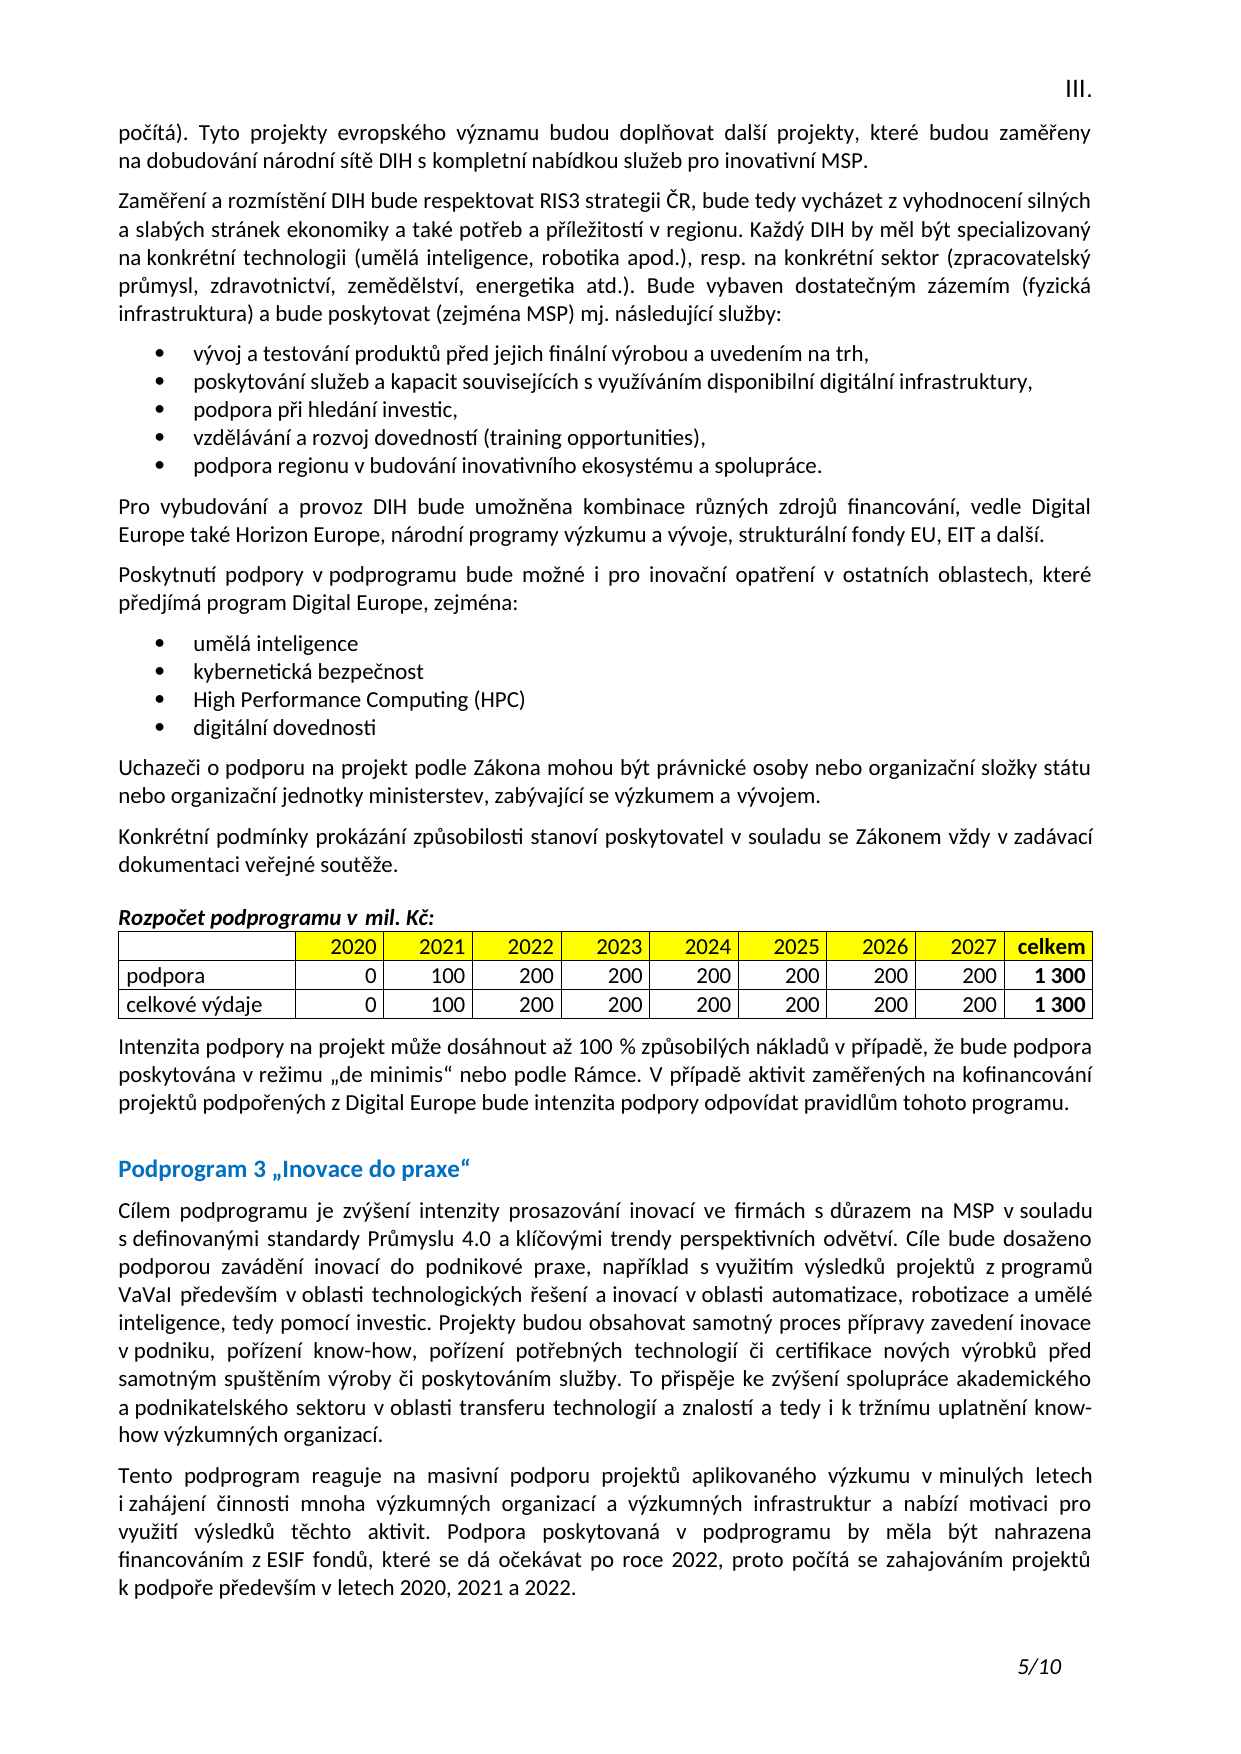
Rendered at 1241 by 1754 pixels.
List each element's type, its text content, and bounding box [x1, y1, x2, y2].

text Podprogram 3 „Inovace do praxe“ [118, 1153, 1093, 1184]
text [118, 118, 1093, 174]
text Konkrétní podmínky prokázání způsobilosti stanoví poskytovatel v souladu se Zákonem vždy v zadávací dokumentaci veřejné soutěže. [118, 822, 1093, 878]
text Intenzita podpory na projekt může dosáhnout až 100 % způsobilých nákladů v případě, že bude podpora poskytována v režimu „de minimis“ nebo podle Rámce. V případě aktivit zaměřených na kofinancování projektů podpořených z Digital Europe bude intenzita podpory odpovídat pravidlům tohoto programu. [118, 1032, 1093, 1116]
table_cell 200 [827, 961, 915, 989]
table_cell 200 [562, 990, 649, 1018]
table_cell 200 [827, 990, 915, 1018]
text Zaměření a rozmístění DIH bude respektovat RIS3 strategii ČR, bude tedy vycházet z vyhodnocení silných a slabých stránek ekonomiky a také potřeb a příležitostí v regionu. Každý DIH by měl být specializovaný na konkrétní technologii (umělá inteligence, robotika apod.), resp. na konkrétní sektor (zpracovatelský průmysl, zdravotnictví, zemědělství, energetika atd.). Bude vybaven dostatečným zázemím (fyzická infrastruktura) a bude poskytovat (zejména MSP) mj. následující služby: [118, 187, 1093, 327]
table_cell 200 [916, 961, 1004, 989]
table_cell 200 [650, 961, 738, 989]
text Pro vybudování a provoz DIH bude umožněna kombinace různých zdrojů financování, vedle Digital Europe také Horizon Europe, národní programy výzkumu a vývoje, strukturální fondy EU, EIT a další. [118, 492, 1093, 548]
text Rozpočet podprogramu v mil. Kč: [118, 903, 1093, 931]
list vývoj a testování produktů před jejich finální výrobou a uvedením na trh, [156, 339, 1093, 367]
table_cell 200 [739, 961, 826, 989]
list umělá inteligence [156, 629, 1093, 657]
list digitální dovednosti [156, 713, 1093, 741]
text Cílem podprogramu je zvýšení intenzity prosazování inovací ve firmách s důrazem na MSP v souladu s definovanými standardy Průmyslu 4.0 a klíčovými trendy perspektivních odvětví. Cíle bude dosaženo podporou zavádění inovací do podnikové praxe, například s využitím výsledků projektů z programů VaVaI především v oblasti technologických řešení a inovací v oblasti automatizace, robotizace a umělé inteligence, tedy pomocí investic. Projekty budou obsahovat samotný proces přípravy zavedení inovace v podniku, pořízení know-how, pořízení potřebných technologií či certifikace nových výrobků před samotným spuštěním výroby či poskytováním služby. To přispěje ke zvýšení spolupráce akademického a podnikatelského sektoru v oblasti transferu technologií a znalostí a tedy i k tržnímu uplatnění know-how výzkumných organizací. [118, 1196, 1093, 1449]
table_header 2024 [650, 932, 738, 960]
table_header 2022 [473, 932, 561, 960]
table_header 2020 [296, 932, 383, 960]
table_cell 0 [296, 961, 383, 989]
table_cell 200 [473, 961, 561, 989]
list kybernetická bezpečnost [156, 657, 1093, 685]
table_cell 200 [916, 990, 1004, 1018]
table_header 2023 [562, 932, 649, 960]
text Poskytnutí podpory v podprogramu bude možné i pro inovační opatření v ostatních oblastech, které předjímá program Digital Europe, zejména: [118, 560, 1093, 616]
table_header 2025 [739, 932, 826, 960]
table_cell 200 [739, 990, 826, 1018]
table_cell celkové výdaje [119, 990, 295, 1018]
list High Performance Computing (HPC) [156, 685, 1093, 713]
table_cell 0 [296, 990, 383, 1018]
table_cell 200 [473, 990, 561, 1018]
table_header 2027 [916, 932, 1004, 960]
text Tento podprogram reaguje na masivní podporu projektů aplikovaného výzkumu v minulých letech i zahájení činnosti mnoha výzkumných organizací a výzkumných infrastruktur a nabízí motivaci pro využití výsledků těchto aktivit. Podpora poskytovaná v podprogramu by měla být nahrazena financováním z ESIF fondů, které se dá očekávat po roce 2022, proto počítá se zahajováním projektů k podpoře především v letech 2020, 2021 a 2022. [118, 1461, 1093, 1601]
table_cell 200 [650, 990, 738, 1018]
table_cell 200 [562, 961, 649, 989]
table_cell 100 [384, 961, 472, 989]
list poskytování služeb a kapacit souvisejících s využíváním disponibilní digitální infrastruktury, [156, 367, 1093, 395]
table_cell 1 300 [1005, 961, 1092, 989]
text Uchazeči o podporu na projekt podle Zákona mohou být právnické osoby nebo organizační složky státu nebo organizační jednotky ministerstev, zabývající se výzkumem a vývojem. [118, 753, 1093, 809]
list podpora při hledání investic, [156, 395, 1093, 423]
table_header 2021 [384, 932, 472, 960]
table_cell podpora [119, 961, 295, 989]
list podpora regionu v budování inovativního ekosystému a spolupráce. [156, 451, 1093, 479]
table_cell 1 300 [1005, 990, 1092, 1018]
list vzdělávání a rozvoj dovedností (training opportunities), [156, 423, 1093, 451]
table_header [119, 932, 295, 960]
table_header 2026 [827, 932, 915, 960]
table_header celkem [1005, 932, 1092, 960]
table_cell 100 [384, 990, 472, 1018]
